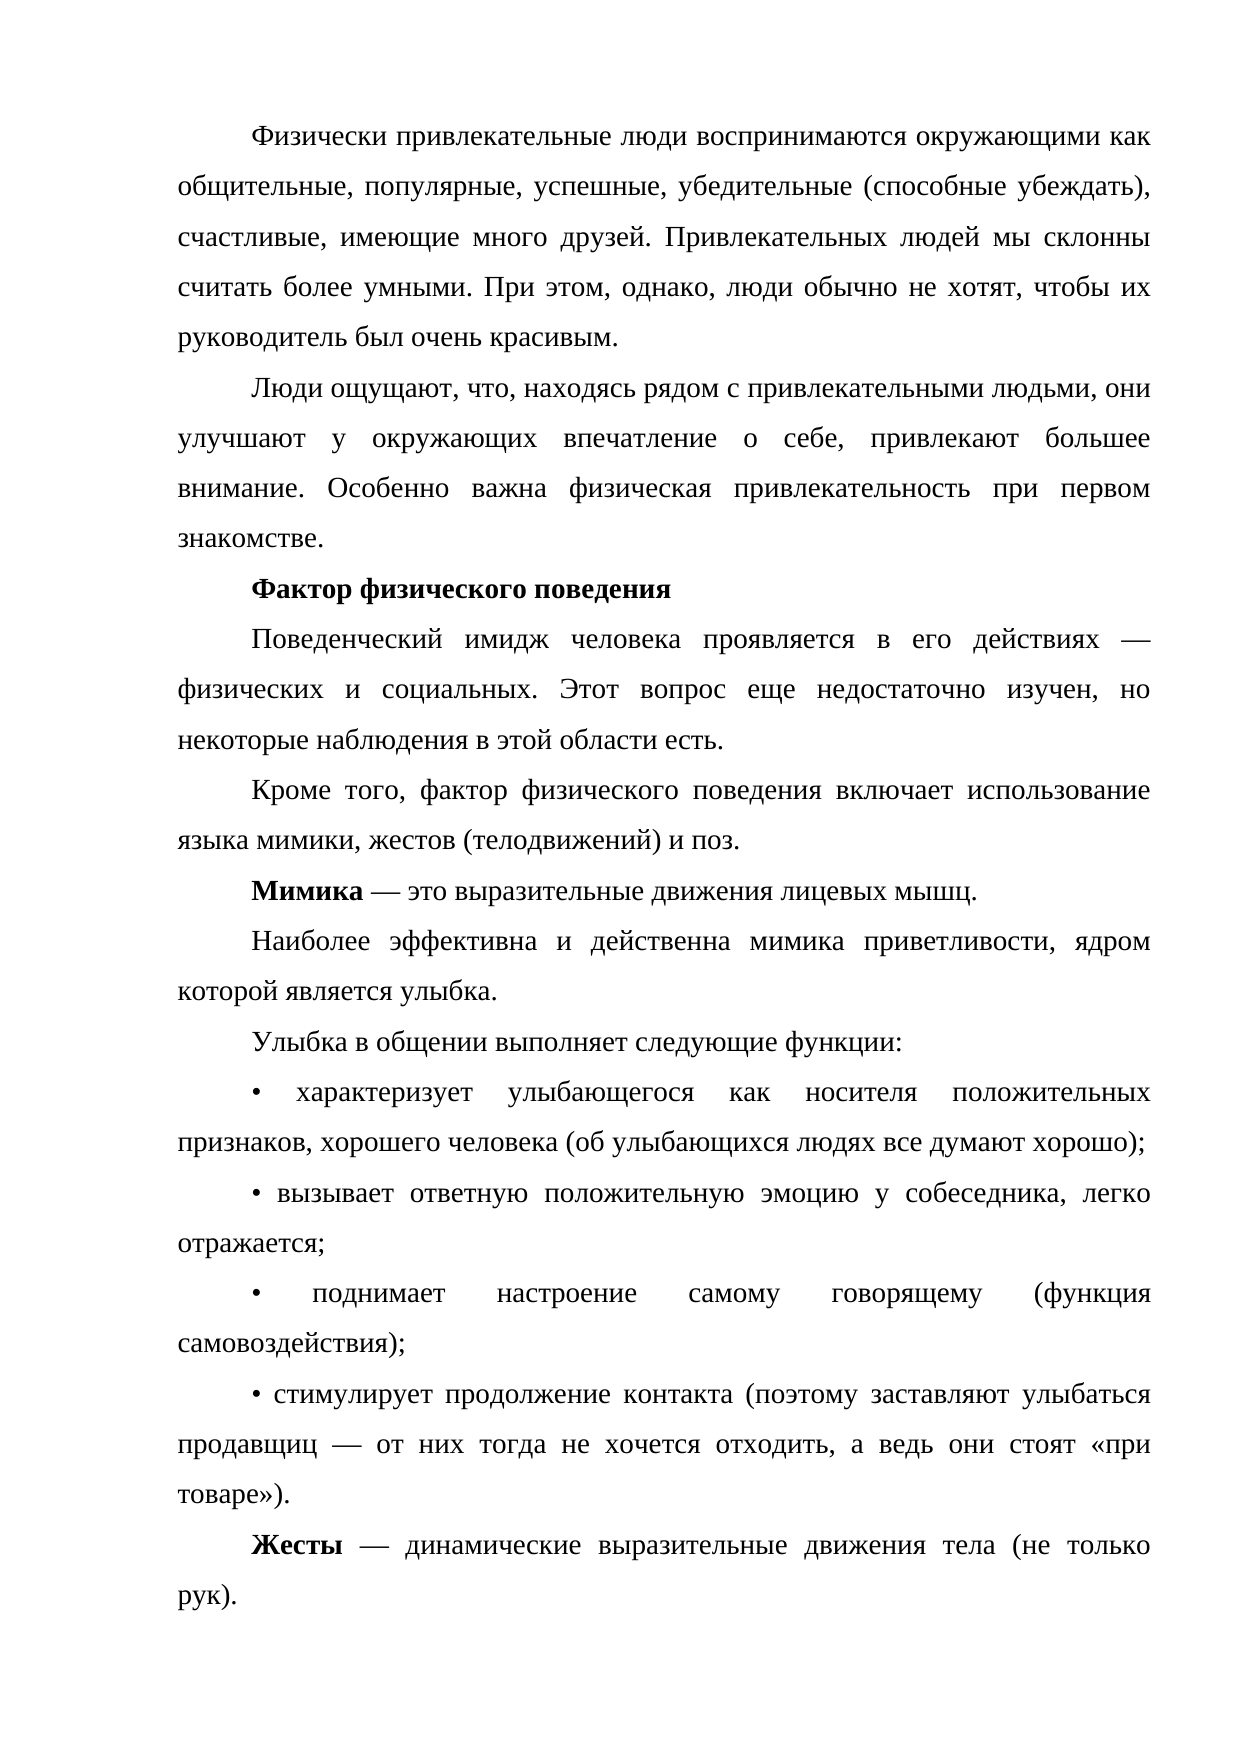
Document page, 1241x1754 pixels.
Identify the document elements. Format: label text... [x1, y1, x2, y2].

text Мимика — это выразительные движения лицевых мышц. [177, 873, 1152, 906]
text Наиболее эффективна и действенна мимика приветливости, ядром которой является улыбка. [177, 923, 1152, 1007]
text • вызывает ответную положительную эмоцию у собеседника, легко отражается; [177, 1175, 1152, 1258]
text Фактор физического поведения [177, 571, 1152, 604]
text Жесты — динамические выразительные движения тела (не только рук). [177, 1527, 1152, 1611]
text Физически привлекательные люди воспринимаются окружающими как общительные, популярные, успешные, убедительные (способные убеждать), счастливые, имеющие много друзей. Привлекательных людей мы склонны считать более умными. При этом, однако, люди обычно не хотят, чтобы их руководитель был очень красивым. [177, 118, 1152, 353]
text • стимулирует продолжение контакта (поэтому заставляют улыбаться продавщиц — от них тогда не хочется отходить, а ведь они стоят «при товаре»). [177, 1376, 1152, 1510]
text • поднимает настроение самому говорящему (функция самовоздействия); [177, 1275, 1152, 1359]
text Кроме того, фактор физического поведения включает использование языка мимики, жестов (телодвижений) и поз. [177, 772, 1152, 856]
text • характеризует улыбающегося как носителя положительных признаков, хорошего человека (об улыбающихся людях все думают хорошо); [177, 1074, 1152, 1158]
text Люди ощущают, что, находясь рядом с привлекательными людьми, они улучшают у окружающих впечатление о себе, привлекают большее внимание. Особенно важна физическая привлекательность при первом знакомстве. [177, 370, 1152, 554]
text Улыбка в общении выполняет следующие функции: [177, 1024, 1152, 1057]
text Поведенческий имидж человека проявляется в его действиях — физических и социальных. Этот вопрос еще недостаточно изучен, но некоторые наблюдения в этой области есть. [177, 621, 1152, 755]
